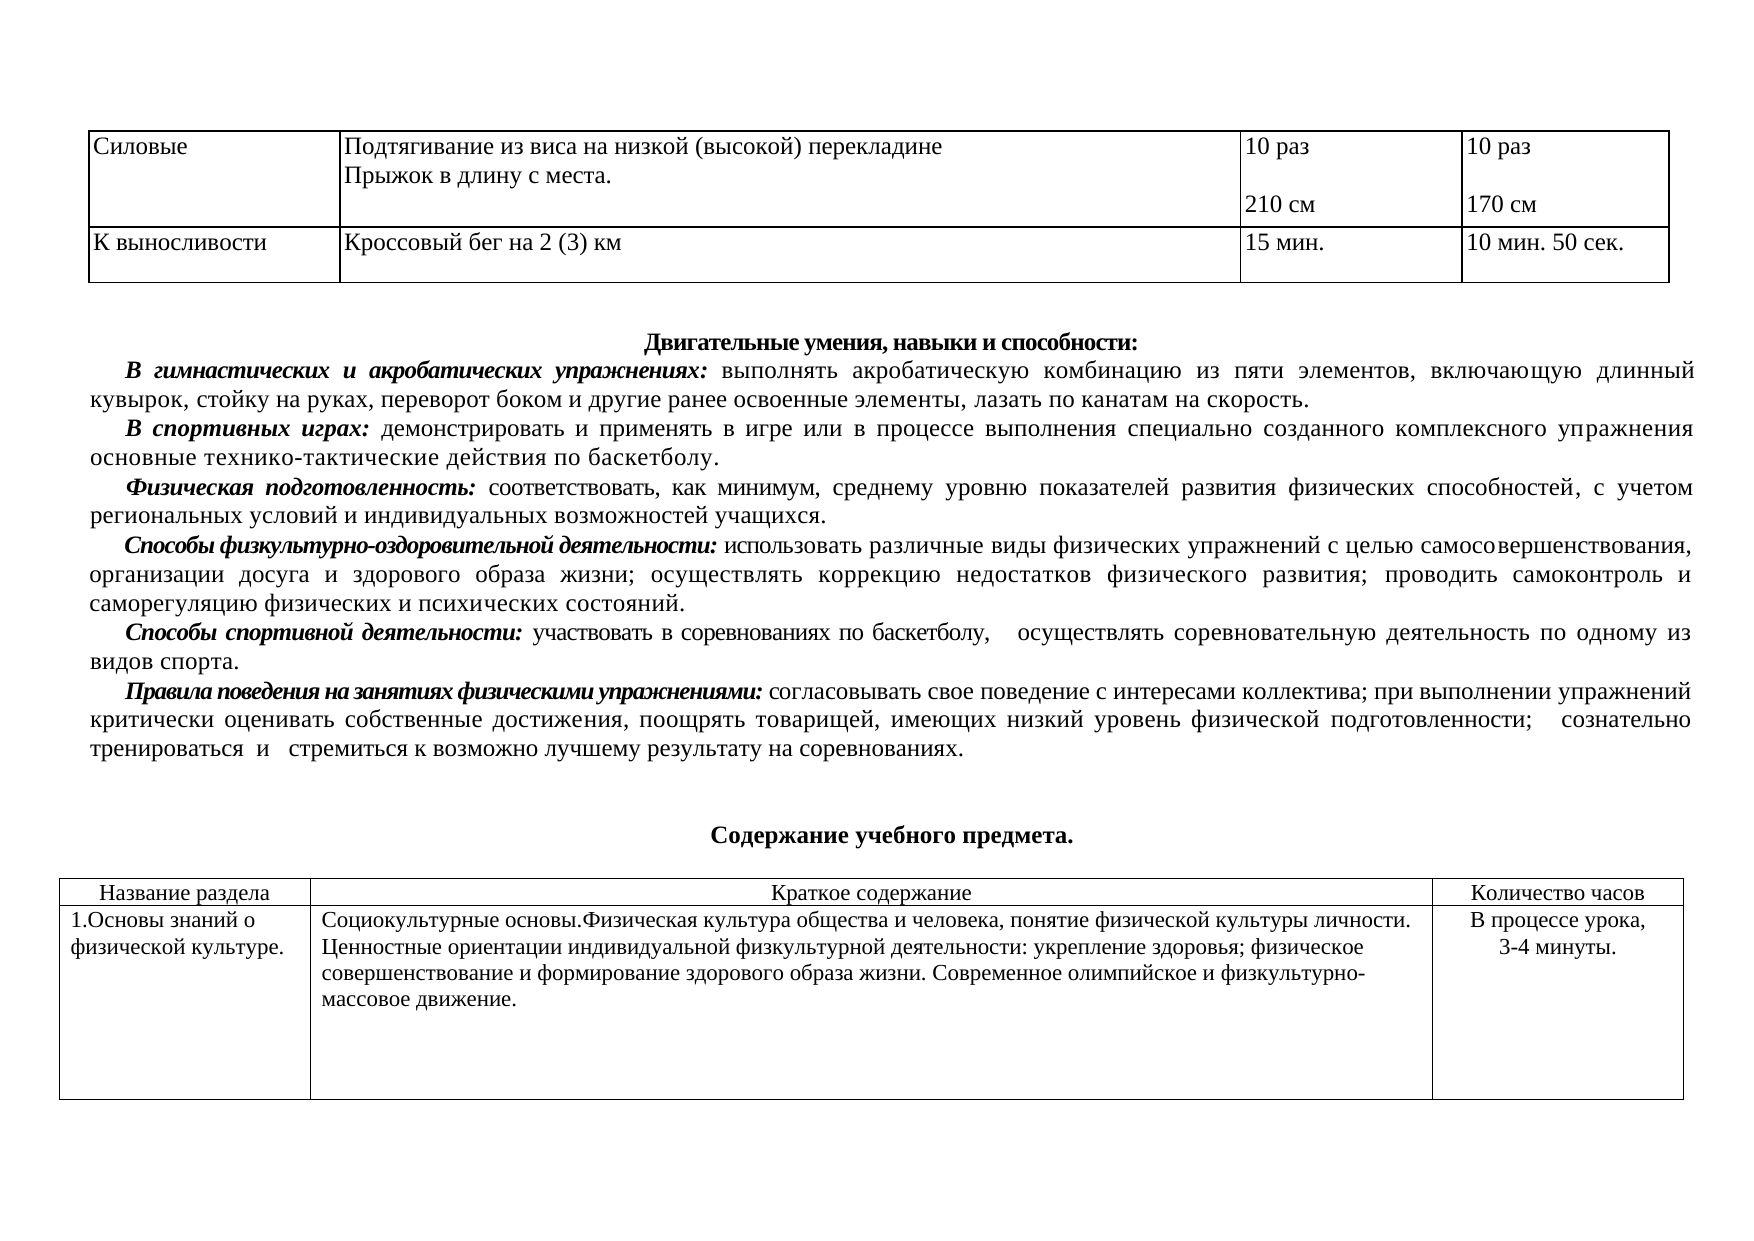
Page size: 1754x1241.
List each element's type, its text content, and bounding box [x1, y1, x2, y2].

text Способы физкультурно-оздоровительной деятельности: использовать различные виды физических упражнений с целью самосовершенствования, организации досуга и здорового образа жизни; осуществлять коррекцию недостатков физического развития; проводить самоконтроль и саморегуляцию физических и психических состояний. [89, 530, 1692, 617]
text В гимнастических и акробатических упражнениях: выполнять акробатическую комбинацию из пяти элементов, включающую длинный кувырок, стойку на руках, переворот боком и другие ранее освоенные элементы, лазать по канатам на скорость. [90, 355, 1695, 413]
table_header Количество часов [1433, 879, 1683, 905]
table_cell К выносливости [90, 228, 339, 282]
table_cell Социокультурные основы.Физическая культура общества и человека, понятие физической культуры личности. Ценностные ориентации индивидуальной физкультурной деятельности: укрепление здоровья; физическое совершенствование и формирование здорового образа жизни. Современное олимпийское и физкультурно-массовое движение. [311, 906, 1432, 1099]
table_cell 10 раз 210 см [1241, 132, 1461, 226]
table_cell Подтягивание из виса на низкой (высокой) перекладине Прыжок в длину с места. [341, 132, 1240, 226]
table_cell 1.Основы знаний о физической культуре. [60, 906, 310, 1099]
text Правила поведения на занятиях физическими упражнениями: согласовывать свое поведение с интересами коллектива; при выполнении упражнений критически оценивать собственные достижения, поощрять товарищей, имеющих низкий уровень физической подготовленности; сознательно тренироваться и стремиться к возможно лучшему результату на соревнованиях. [90, 676, 1691, 762]
table_cell В процессе урока, 3-4 минуты. [1433, 906, 1683, 1099]
text Физическая подготовленность: соответствовать, как минимум, среднему уровню показателей развития физических способностей, с учетом региональных условий и индивидуальных возможностей учащихся. [90, 472, 1693, 529]
table_header Название раздела [60, 879, 310, 905]
table_cell Силовые [90, 132, 339, 226]
text В спортивных играх: демонстрировать и применять в игре или в процессе выполнения специально созданного комплексного упражнения основные технико-тактические действия по баскетболу. [90, 413, 1693, 471]
table_cell 10 раз 170 см 215 см [1463, 132, 1668, 226]
text Способы спортивной деятельности: участвовать в соревнованиях по баскетболу, осуществлять соревновательную деятельность по одному из видов спорта. [90, 617, 1692, 675]
table_cell 15 мин. [1241, 228, 1461, 282]
text Двигательные умения, навыки и способности: [89, 327, 1695, 355]
table_cell 10 мин. 50 сек. [1463, 228, 1668, 282]
text Содержание учебного предмета. [89, 821, 1695, 849]
table_cell Кроссовый бег на 2 (3) км [341, 228, 1240, 282]
table_header Краткое содержание [311, 879, 1432, 905]
